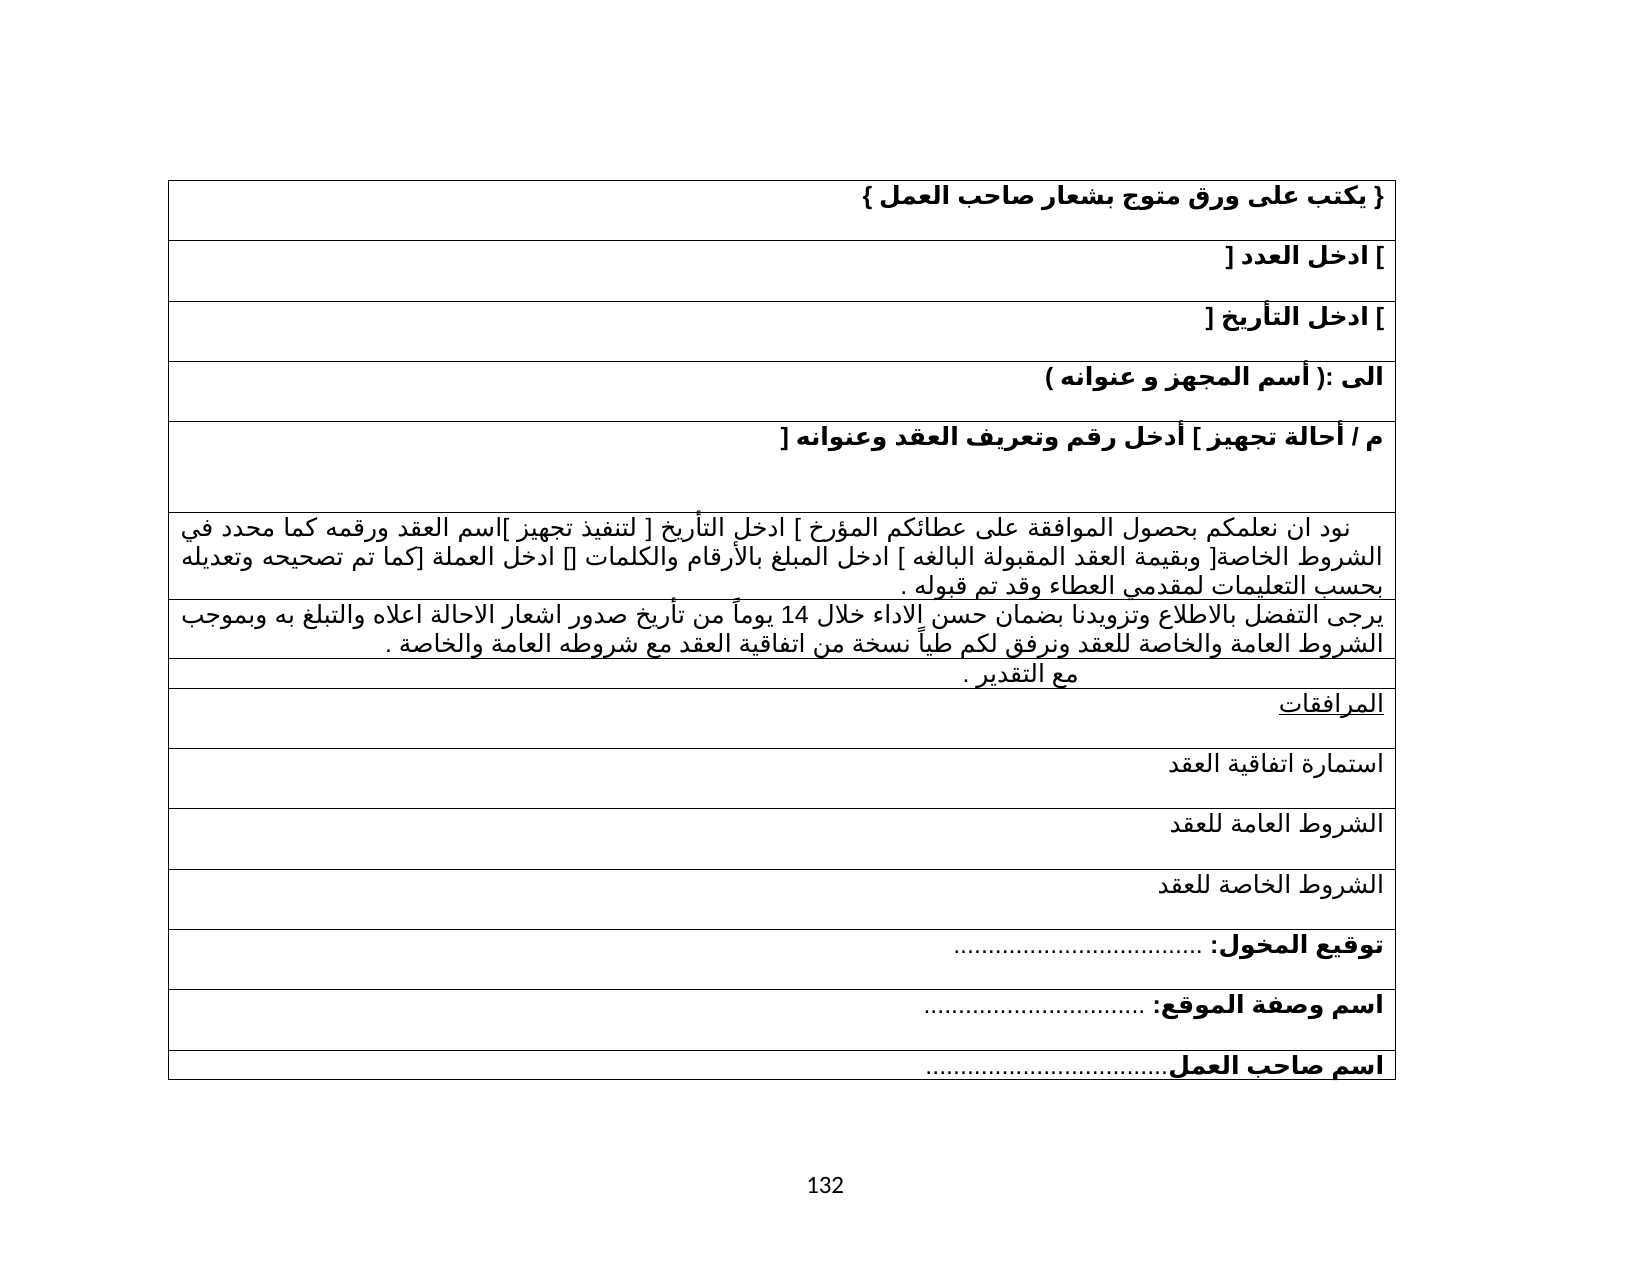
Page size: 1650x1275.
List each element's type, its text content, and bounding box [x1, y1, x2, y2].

table_cell مع التقدير . [169, 659, 1395, 688]
table_cell ] ادخل العدد [ [169, 241, 1395, 301]
table_cell اسم وصفة الموقع: ................................ [169, 990, 1395, 1049]
table_cell الشروط الخاصة للعقد [169, 870, 1395, 929]
table_cell المرافقات [169, 689, 1395, 748]
table_cell توقيع المخول: .................................... [169, 930, 1395, 989]
table_cell ] ادخل التأريخ [ [169, 302, 1395, 361]
table_cell يرجى التفضل بالاطلاع وتزويدنا بضمان حسن الاداء خلال 14 يوماً من تأريخ صدور اشعار الاحالة اعلاه والتبلغ به وبموجب الشروط العامة والخاصة للعقد ونرفق لكم طياً نسخة من اتفاقية العقد مع شروطه العامة والخاصة . [169, 600, 1395, 658]
table_cell استمارة اتفاقية العقد [169, 749, 1395, 808]
table_cell { يكتب على ورق متوج بشعار صاحب العمل } [169, 181, 1395, 240]
table_cell الى :( أسم المجهز و عنوانه ) [169, 362, 1395, 421]
table_cell الشروط العامة للعقد [169, 809, 1395, 869]
table_cell م / أحالة تجهيز ] أدخل رقم وتعريف العقد وعنوانه [ [169, 422, 1395, 512]
table_cell نود ان نعلمكم بحصول الموافقة على عطائكم المؤرخ ] ادخل التأريخ [ لتنفيذ تجهيز ]اسم العقد ورقمه كما محدد في الشروط الخاصة[ وبقيمة العقد المقبولة البالغه ] ادخل المبلغ بالأرقام والكلمات [] ادخل العملة [كما تم تصحيحه وتعديله بحسب التعليمات لمقدمي العطاء وقد تم قبوله . [169, 513, 1395, 599]
table_cell اسم صاحب العمل................................... [169, 1051, 1395, 1079]
